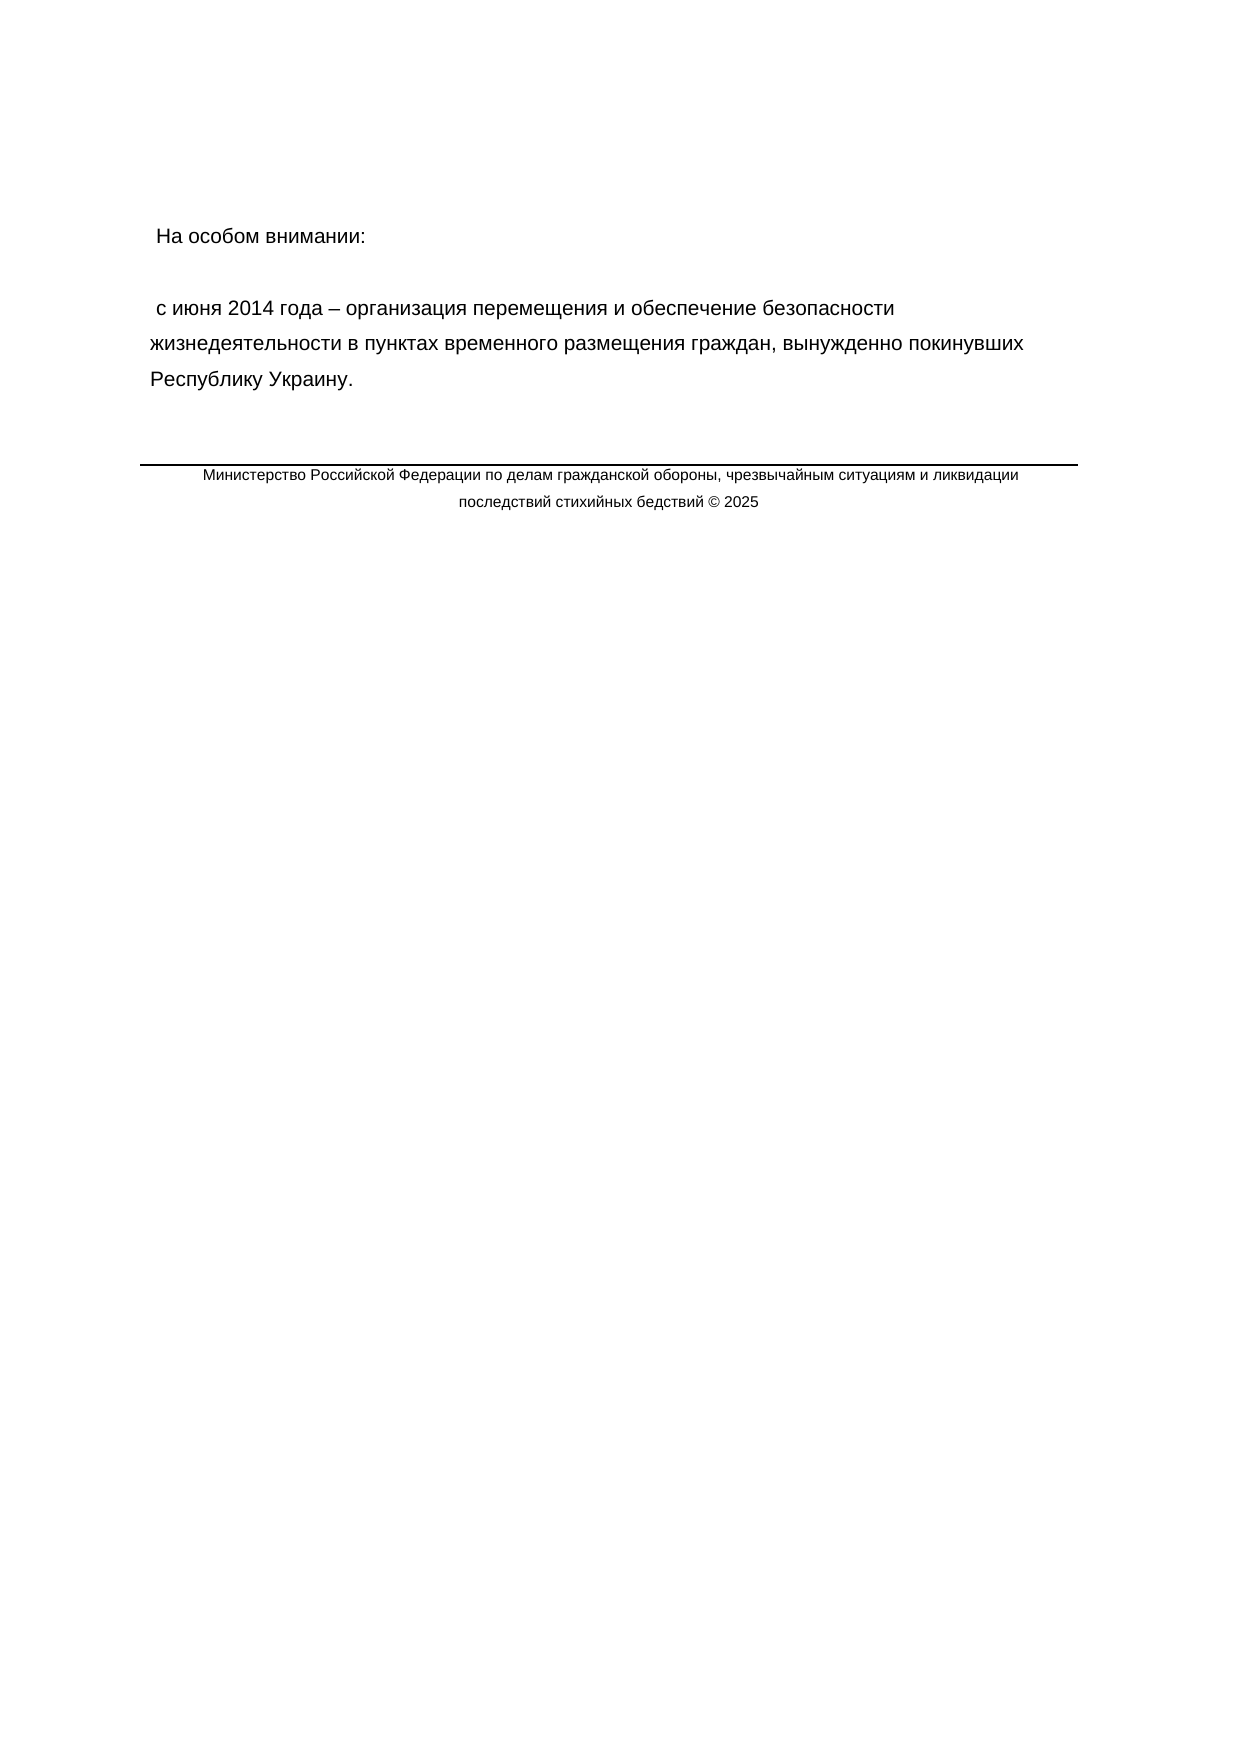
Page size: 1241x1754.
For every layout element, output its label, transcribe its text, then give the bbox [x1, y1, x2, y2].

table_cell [140, 150, 1078, 464]
table_cell Министерство Российской Федерации по делам гражданской обороны, чрезвычайным ситуациям и ликвидации последствий стихийных бедствий © 2025 [140, 466, 1078, 548]
